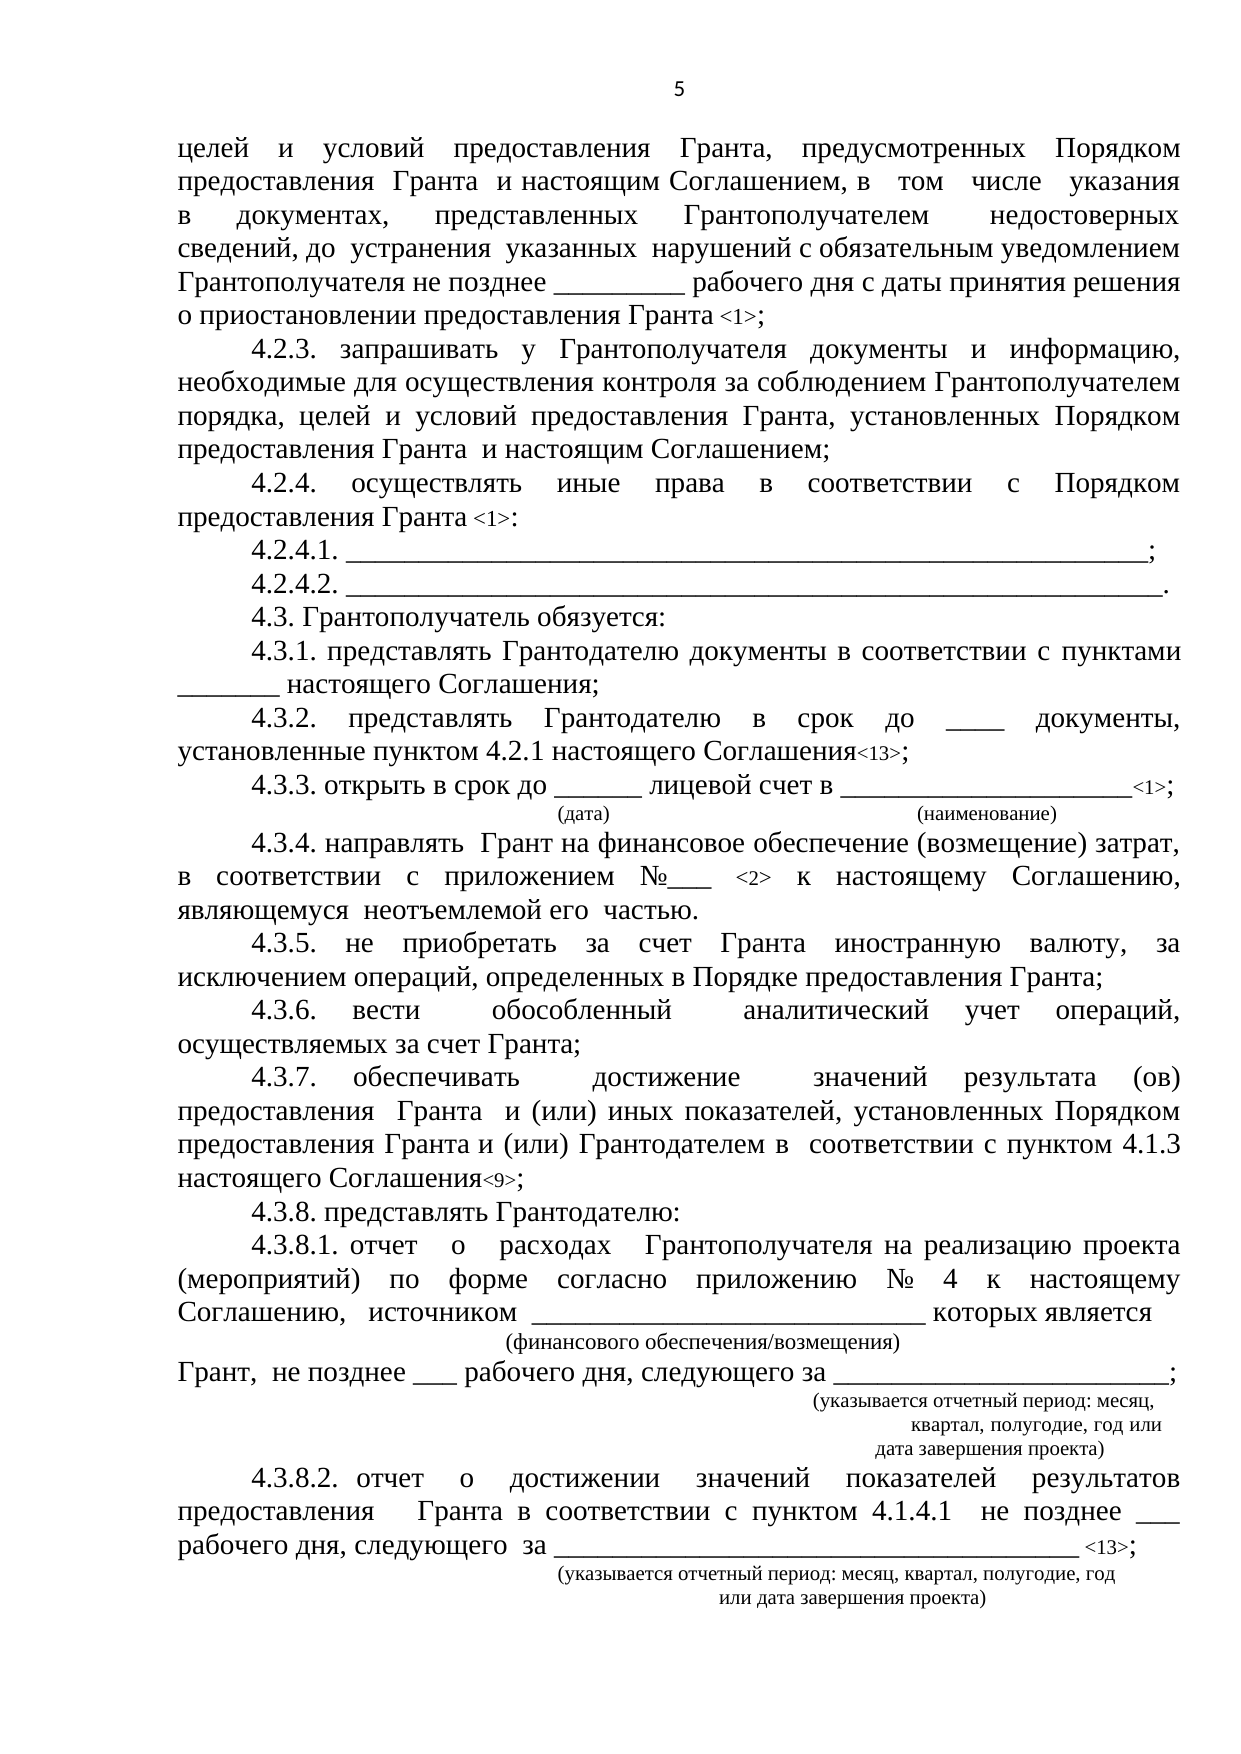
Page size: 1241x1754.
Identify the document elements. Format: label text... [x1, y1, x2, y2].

text 4.2.3. запрашивать у Грантополучателя документы и информацию, необходимые для осуществления контроля за соблюдением Грантополучателем порядка, целей и условий предоставления Гранта, установленных Порядком предоставления Гранта и настоящим Соглашением; [177, 331, 1181, 465]
text 4.2.4.2. ________________________________________________________. [177, 566, 1181, 599]
text 4.3.5. не приобретать за счет Гранта иностранную валюту, за исключением операций, определенных в Порядке предоставления Гранта; [177, 925, 1181, 992]
text 4.3.8.2. отчет о достижении значений показателей результатов предоставления Гранта в соответствии с пунктом 4.1.4.1 не позднее ___ рабочего дня, следующего за ____________________________________ ˂13˃; [177, 1460, 1181, 1561]
text 4.3.7. обеспечивать достижение значений результата (ов) предоставления Гранта и (или) иных показателей, установленных Порядком предоставления Гранта и (или) Грантодателем в соответствии с пунктом 4.1.3 настоящего Соглашения˂9˃; [177, 1059, 1181, 1194]
text 4.2.4. осуществлять иные права в соответствии с Порядком предоставления Гранта ˂1˃: [177, 465, 1181, 532]
text 4.3.6. вести обособленный аналитический учет операций, осуществляемых за счет Гранта; [177, 992, 1181, 1059]
text (финансового обеспечения/возмещения) [177, 1328, 1181, 1354]
text 4.3.8.1. отчет о расходах Грантополучателя на реализацию проекта (мероприятий) по форме согласно приложению № 4 к настоящему Соглашению, источником ___________________________ которых является [177, 1227, 1181, 1328]
text (указывается отчетный период: месяц, [177, 1388, 1181, 1412]
text 4.3.8. представлять Грантодателю: [177, 1194, 1181, 1227]
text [177, 130, 1181, 331]
text (дата) (наименование) [177, 801, 1181, 825]
text квартал, полугодие, год или дата завершения проекта) [177, 1412, 1181, 1460]
text 4.3.2. представлять Грантодателю в срок до ____ документы, установленные пунктом 4.2.1 настоящего Соглашения˂13˃; [177, 700, 1181, 767]
text 4.3. Грантополучатель обязуется: [177, 599, 1181, 633]
text или дата завершения проекта) [177, 1584, 1181, 1609]
text 4.3.1. представлять Грантодателю документы в соответствии с пунктами _______ настоящего Соглашения; [177, 633, 1181, 700]
text (указывается отчетный период: месяц, квартал, полугодие, год [177, 1561, 1181, 1584]
text 4.3.4. направлять Грант на финансовое обеспечение (возмещение) затрат, в соответствии с приложением №___ ˂2˃ к настоящему Соглашению, являющемуся неотъемлемой его частью. [177, 825, 1181, 925]
text 4.3.3. открыть в срок до ______ лицевой счет в ____________________˂1˃; [177, 767, 1181, 801]
text 4.2.4.1. _______________________________________________________; [177, 532, 1181, 566]
text Грант, не позднее ___ рабочего дня, следующего за _______________________; [177, 1354, 1181, 1388]
